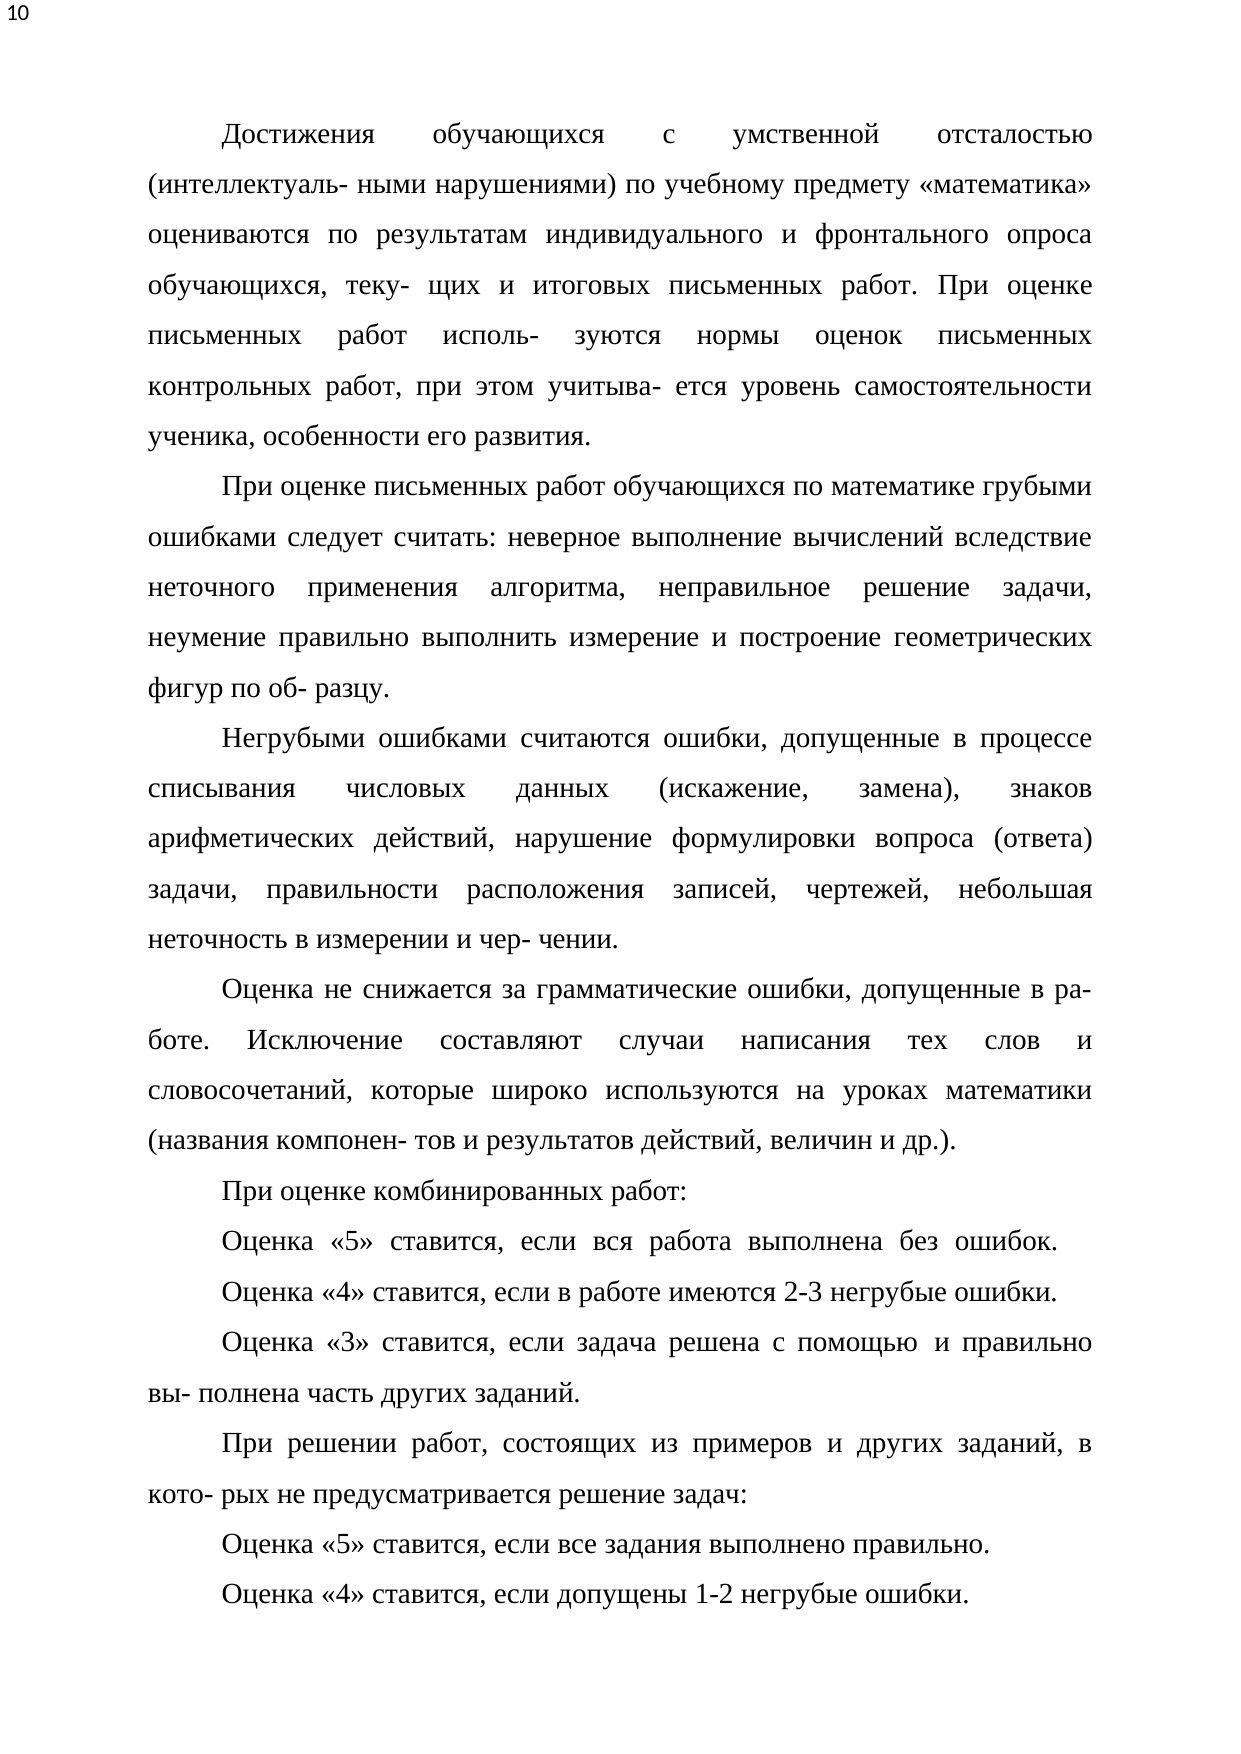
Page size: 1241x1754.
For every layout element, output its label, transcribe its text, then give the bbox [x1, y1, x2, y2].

text При оценке комбинированных работ: [221, 1173, 1105, 1206]
text Достижения обучающихся с умственной отсталостью (интеллектуаль- ными нарушениями) по учебному предмету «математика» оцениваются по результатам индивидуального и фронтального опроса обучающихся, теку- щих и итоговых письменных работ. При оценке письменных работ исполь- зуются нормы оценок письменных контрольных работ, при этом учитыва- ется уровень самостоятельности ученика, особенности его развития. [148, 116, 1093, 451]
text При решении работ, состоящих из примеров и других заданий, в кото- рых не предусматривается решение задач: [148, 1425, 1092, 1509]
text Оценка «5» ставится, если все задания выполнено правильно. Оценка «4» ставится, если допущены 1-2 негрубые ошибки. [221, 1526, 991, 1610]
text Оценка «5» ставится, если вся работа выполнена без ошибок. Оценка «4» ставится, если в работе имеются 2-3 негрубые ошибки. [221, 1223, 1059, 1307]
text Негрубыми ошибками считаются ошибки, допущенные в процессе списывания числовых данных (искажение, замена), знаков арифметических действий, нарушение формулировки вопроса (ответа) задачи, правильности расположения записей, чертежей, небольшая неточность в измерении и чер- чении. [148, 720, 1093, 955]
text Оценка «3» ставится, если задача решена с помощью и правильно вы- полнена часть других заданий. [148, 1324, 1092, 1408]
text При оценке письменных работ обучающихся по математике грубыми ошибками следует считать: неверное выполнение вычислений вследствие неточного применения алгоритма, неправильное решение задачи, неумение правильно выполнить измерение и построение геометрических фигур по об- разцу. [148, 468, 1092, 703]
text Оценка не снижается за грамматические ошибки, допущенные в ра- боте. Исключение составляют случаи написания тех слов и словосочетаний, которые широко используются на уроках математики (названия компонен- тов и результатов действий, величин и др.). [148, 972, 1093, 1156]
